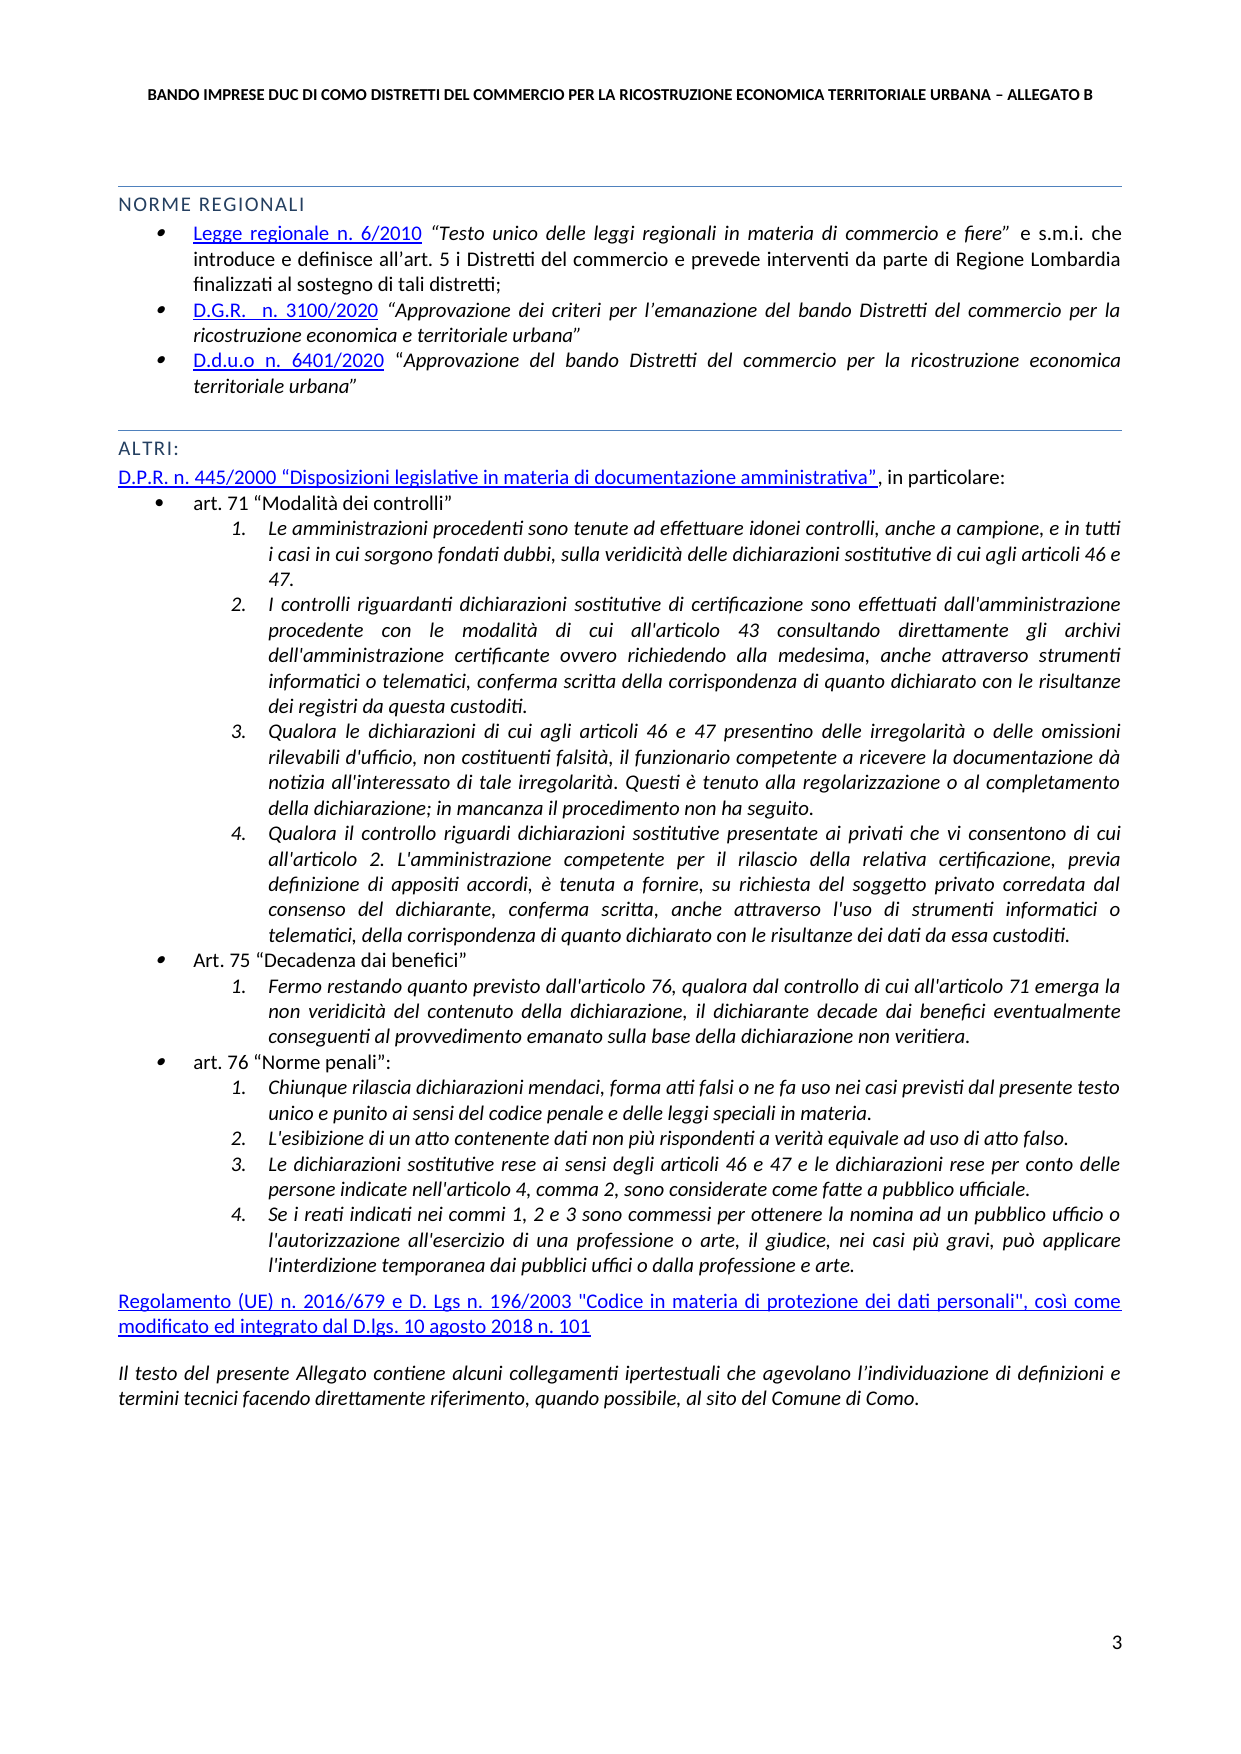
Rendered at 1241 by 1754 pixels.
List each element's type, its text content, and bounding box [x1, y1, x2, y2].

subtitle ALTRI: [118, 431, 1122, 461]
list D.G.R. n. 3100/2020 “Approvazione dei criteri per l’emanazione del bando Distretti del commercio per la ricostruzione economica e territoriale urbana” [156, 297, 1122, 348]
text D.P.R. n. 445/2000 “Disposizioni legislative in materia di documentazione amministrativa”, in particolare: [118, 464, 1122, 490]
list Qualora le dichiarazioni di cui agli articoli 46 e 47 presentino delle irregolarità o delle omissioni rilevabili d'ufficio, non costituenti falsità, il funzionario competente a ricevere la documentazione dà notizia all'interessato di tale irregolarità. Questi è tenuto alla regolarizzazione o al completamento della dichiarazione; in mancanza il procedimento non ha seguito. [231, 719, 1122, 820]
text Regolamento (UE) n. 2016/679 e D. Lgs n. 196/2003 "Codice in materia di protezione dei dati personali", così come modificato ed integrato dal D.lgs. 10 agosto 2018 n. 101 [118, 1288, 1122, 1310]
subtitle NORME REGIONALI [118, 187, 1122, 217]
list Chiunque rilascia dichiarazioni mendaci, forma atti falsi o ne fa uso nei casi previsti dal presente testo unico e punito ai sensi del codice penale e delle leggi speciali in materia. [231, 1074, 1122, 1125]
list Se i reati indicati nei commi 1, 2 e 3 sono commessi per ottenere la nomina ad un pubblico ufficio o l'autorizzazione all'esercizio di una professione o arte, il giudice, nei casi più gravi, può applicare l'interdizione temporanea dai pubblici uffici o dalla professione e arte. [231, 1202, 1122, 1278]
text Regolamento (UE) n. 2016/679 e D. Lgs n. 196/2003 "Codice in materia di protezione dei dati personali", così come modificato ed integrato dal D.lgs. 10 agosto 2018 n. 101 [118, 1311, 1122, 1339]
list Fermo restando quanto previsto dall'articolo 76, qualora dal controllo di cui all'articolo 71 emerga la non veridicità del contenuto della dichiarazione, il dichiarante decade dai benefici eventualmente conseguenti al provvedimento emanato sulla base della dichiarazione non veritiera. [231, 973, 1122, 1049]
list L'esibizione di un atto contenente dati non più rispondenti a verità equivale ad uso di atto falso. [231, 1125, 1122, 1151]
list Art. 75 “Decadenza dai benefici” [156, 947, 1122, 973]
list art. 76 “Norme penali”: [156, 1049, 1122, 1074]
text Il testo del presente Allegato contiene alcuni collegamenti ipertestuali che agevolano l’individuazione di definizioni e termini tecnici facendo direttamente riferimento, quando possibile, al sito del Comune di Como. [118, 1360, 1122, 1411]
list Le dichiarazioni sostitutive rese ai sensi degli articoli 46 e 47 e le dichiarazioni rese per conto delle persone indicate nell'articolo 4, comma 2, sono considerate come fatte a pubblico ufficiale. [231, 1151, 1122, 1202]
list I controlli riguardanti dichiarazioni sostitutive di certificazione sono effettuati dall'amministrazione procedente con le modalità di cui all'articolo 43 consultando direttamente gli archivi dell'amministrazione certificante ovvero richiedendo alla medesima, anche attraverso strumenti informatici o telematici, conferma scritta della corrispondenza di quanto dichiarato con le risultanze dei registri da questa custoditi. [231, 592, 1122, 719]
list Qualora il controllo riguardi dichiarazioni sostitutive presentate ai privati che vi consentono di cui all'articolo 2. L'amministrazione competente per il rilascio della relativa certificazione, previa definizione di appositi accordi, è tenuta a fornire, su richiesta del soggetto privato corredata dal consenso del dichiarante, conferma scritta, anche attraverso l'uso di strumenti informatici o telematici, della corrispondenza di quanto dichiarato con le risultanze dei dati da essa custoditi. [231, 820, 1122, 947]
list Legge regionale n. 6/2010 “Testo unico delle leggi regionali in materia di commercio e fiere” e s.m.i. che introduce e definisce all’art. 5 i Distretti del commercio e prevede interventi da parte di Regione Lombardia finalizzati al sostegno di tali distretti; [156, 221, 1122, 297]
list D.d.u.o n. 6401/2020 “Approvazione del bando Distretti del commercio per la ricostruzione economica territoriale urbana” [156, 348, 1122, 398]
list Le amministrazioni procedenti sono tenute ad effettuare idonei controlli, anche a campione, e in tutti i casi in cui sorgono fondati dubbi, sulla veridicità delle dichiarazioni sostitutive di cui agli articoli 46 e 47. [231, 515, 1122, 592]
list art. 71 “Modalità dei controlli” [156, 490, 1122, 515]
